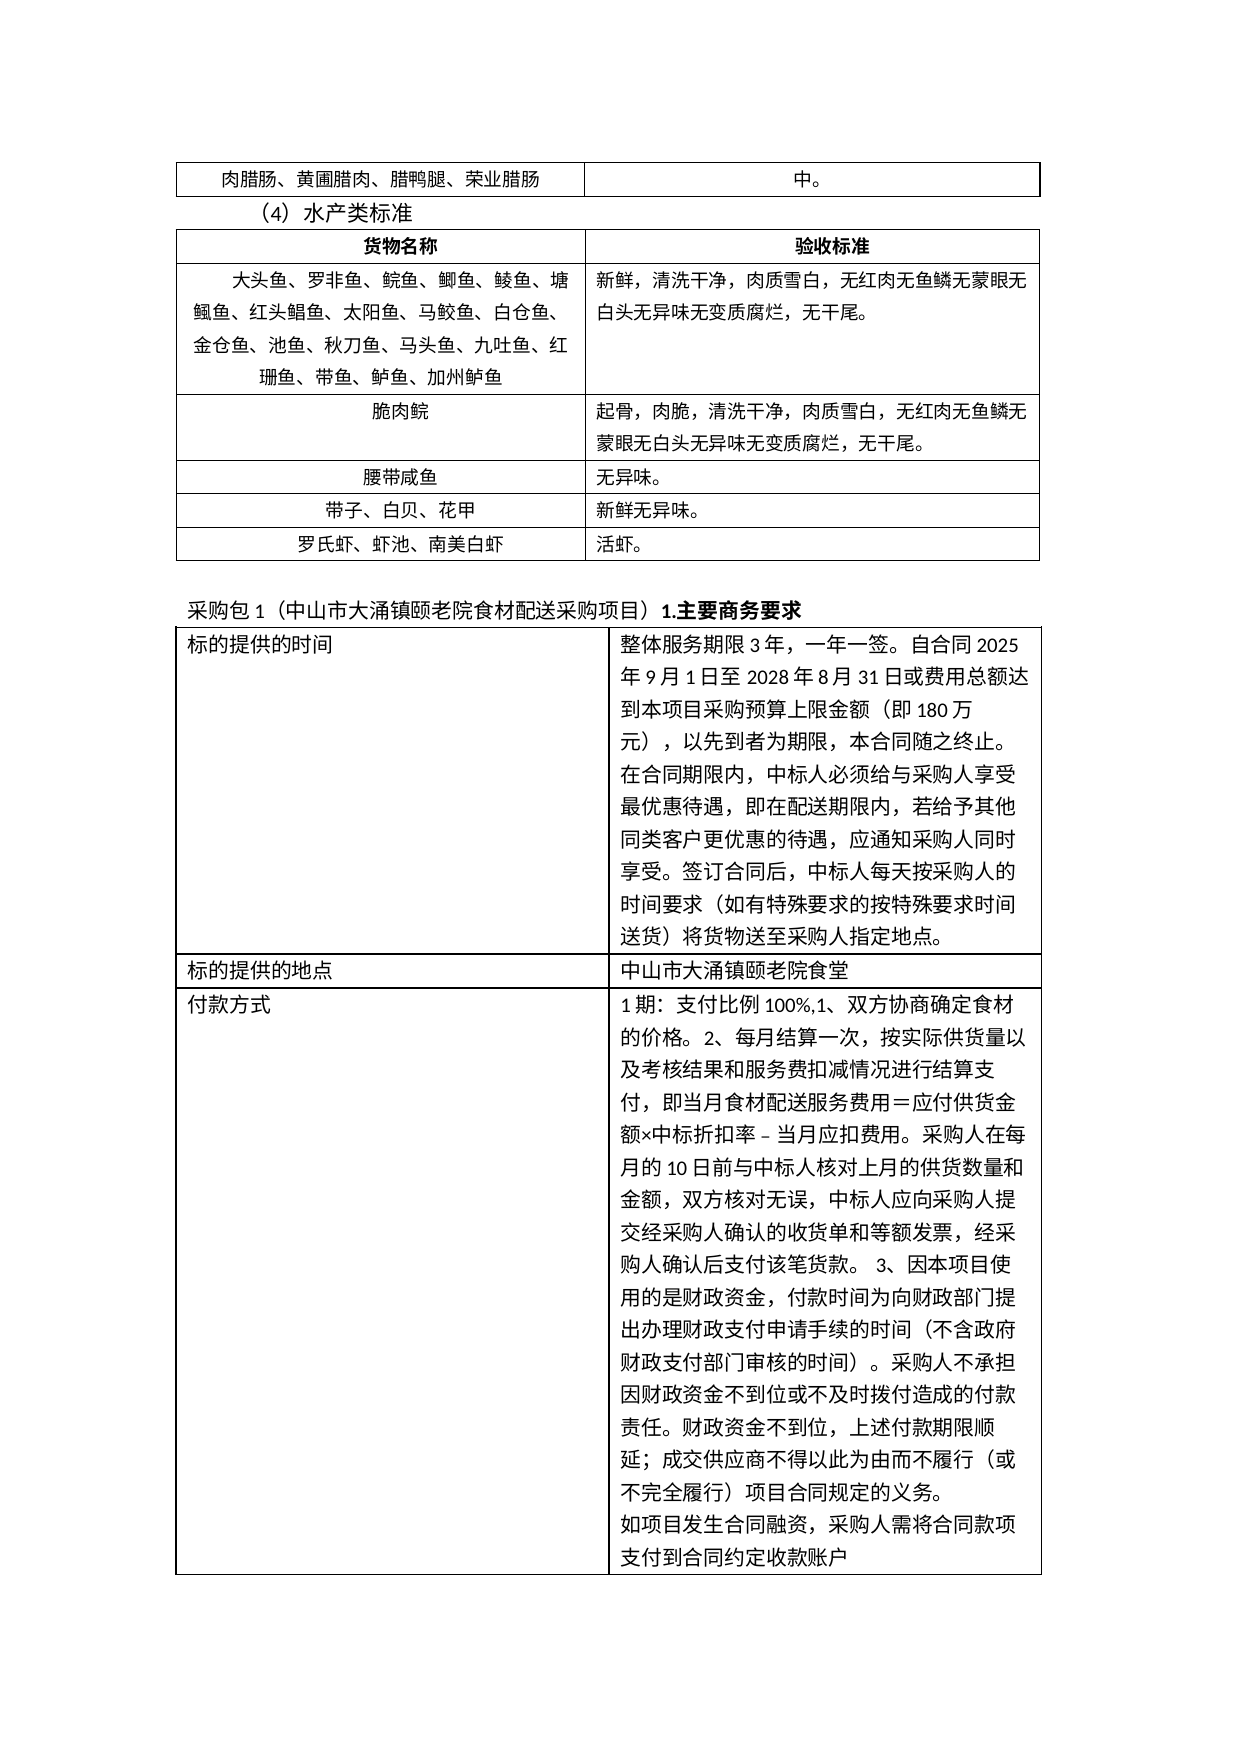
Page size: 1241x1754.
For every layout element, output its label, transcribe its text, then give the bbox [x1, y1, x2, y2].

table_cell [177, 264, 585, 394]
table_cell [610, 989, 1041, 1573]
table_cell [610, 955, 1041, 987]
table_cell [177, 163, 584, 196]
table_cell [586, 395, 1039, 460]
text 采购包1（中山市大涌镇颐老院食材配送采购项目）1.主要商务要求 [187, 594, 1053, 626]
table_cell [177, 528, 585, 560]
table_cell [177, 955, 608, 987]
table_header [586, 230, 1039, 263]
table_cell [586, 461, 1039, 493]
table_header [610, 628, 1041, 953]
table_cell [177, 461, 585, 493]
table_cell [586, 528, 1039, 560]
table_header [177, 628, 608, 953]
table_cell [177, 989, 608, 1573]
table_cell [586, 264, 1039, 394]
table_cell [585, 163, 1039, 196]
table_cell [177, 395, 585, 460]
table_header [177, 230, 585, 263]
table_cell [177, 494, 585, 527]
text （4）水产类标准 [198, 197, 1053, 229]
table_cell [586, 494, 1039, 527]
